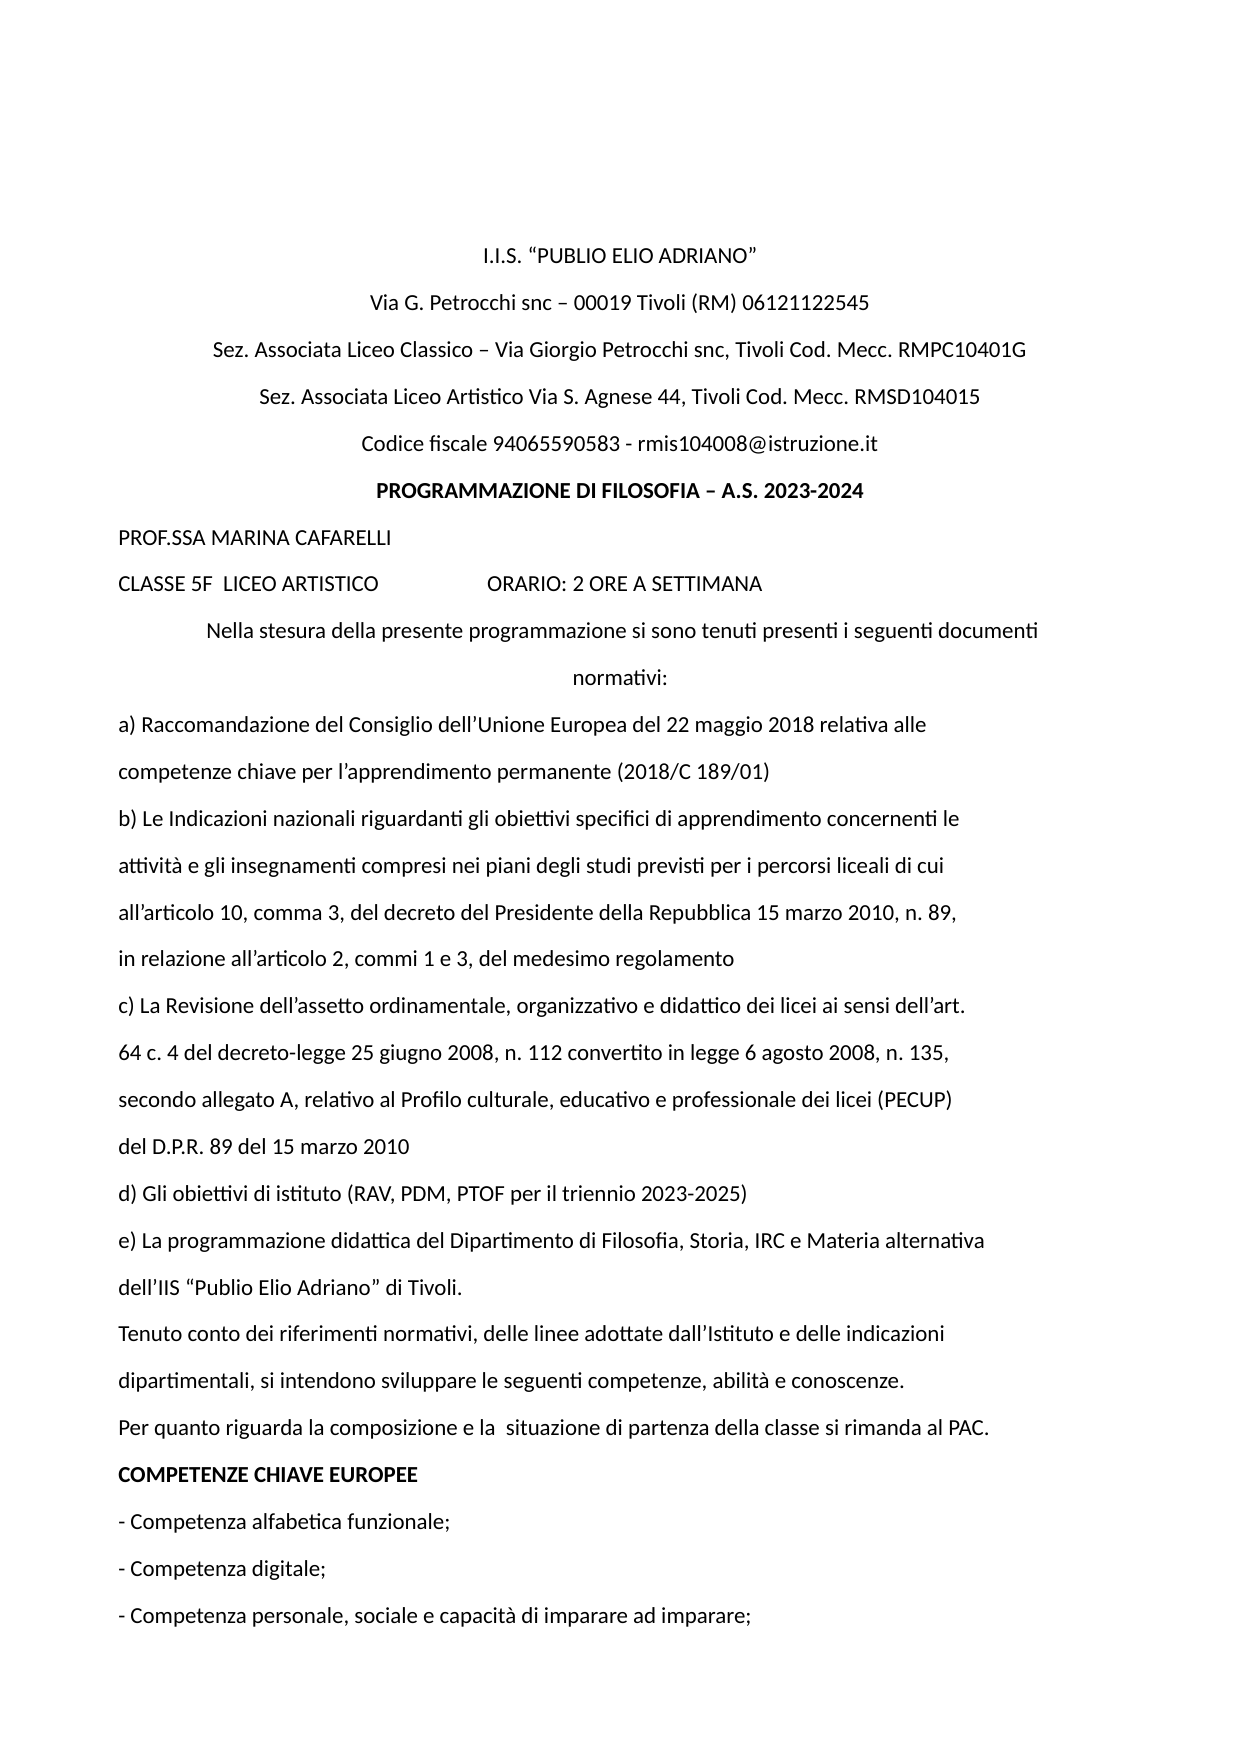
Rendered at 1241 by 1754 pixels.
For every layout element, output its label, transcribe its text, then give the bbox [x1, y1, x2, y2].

text attività e gli insegnamenti compresi nei piani degli studi previsti per i percorsi liceali di cui [118, 851, 1122, 879]
text d) Gli obiettivi di istituto (RAV, PDM, PTOF per il triennio 2023-2025) [118, 1179, 1122, 1207]
text c) La Revisione dell’assetto ordinamentale, organizzativo e didattico dei licei ai sensi dell’art. [118, 991, 1122, 1019]
text del D.P.R. 89 del 15 marzo 2010 [118, 1132, 1122, 1160]
text Sez. Associata Liceo Classico – Via Giorgio Petrocchi snc, Tivoli Cod. Mecc. RMPC10401G [118, 335, 1122, 363]
text - Competenza alfabetica funzionale; [118, 1507, 1122, 1535]
text I.I.S. “PUBLIO ELIO ADRIANO” [118, 241, 1122, 269]
text competenze chiave per l’apprendimento permanente (2018/C 189/01) [118, 757, 1122, 785]
text dell’IIS “Publio Elio Adriano” di Tivoli. [118, 1273, 1122, 1301]
text Per quanto riguarda la composizione e la situazione di partenza della classe si rimanda al PAC. [118, 1413, 1122, 1441]
text secondo allegato A, relativo al Profilo culturale, educativo e professionale dei licei (PECUP) [118, 1085, 1122, 1113]
text CLASSE 5F LICEO ARTISTICO ORARIO: 2 ORE A SETTIMANA [118, 569, 1122, 597]
text PROGRAMMAZIONE DI FILOSOFIA – A.S. 2023-2024 [118, 476, 1122, 504]
text Sez. Associata Liceo Artistico Via S. Agnese 44, Tivoli Cod. Mecc. RMSD104015 [118, 382, 1122, 410]
text in relazione all’articolo 2, commi 1 e 3, del medesimo regolamento [118, 944, 1122, 972]
text Tenuto conto dei riferimenti normativi, delle linee adottate dall’Istituto e delle indicazioni [118, 1319, 1122, 1347]
text COMPETENZE CHIAVE EUROPEE [118, 1460, 1122, 1488]
text - Competenza personale, sociale e capacità di imparare ad imparare; [118, 1601, 1122, 1629]
text - Competenza digitale; [118, 1554, 1122, 1582]
text a) Raccomandazione del Consiglio dell’Unione Europea del 22 maggio 2018 relativa alle [118, 710, 1122, 738]
text Nella stesura della presente programmazione si sono tenuti presenti i seguenti documenti [118, 616, 1122, 644]
text Codice fiscale 94065590583 - rmis104008@istruzione.it [118, 429, 1122, 457]
text dipartimentali, si intendono sviluppare le seguenti competenze, abilità e conoscenze. [118, 1366, 1122, 1394]
text Via G. Petrocchi snc – 00019 Tivoli (RM) 06121122545 [118, 288, 1122, 316]
text all’articolo 10, comma 3, del decreto del Presidente della Repubblica 15 marzo 2010, n. 89, [118, 898, 1122, 926]
text e) La programmazione didattica del Dipartimento di Filosofia, Storia, IRC e Materia alternativa [118, 1226, 1122, 1254]
text 64 c. 4 del decreto-legge 25 giugno 2008, n. 112 convertito in legge 6 agosto 2008, n. 135, [118, 1038, 1122, 1066]
text b) Le Indicazioni nazionali riguardanti gli obiettivi specifici di apprendimento concernenti le [118, 804, 1122, 832]
text PROF.SSA MARINA CAFARELLI [118, 523, 1122, 551]
text normativi: [118, 663, 1122, 691]
